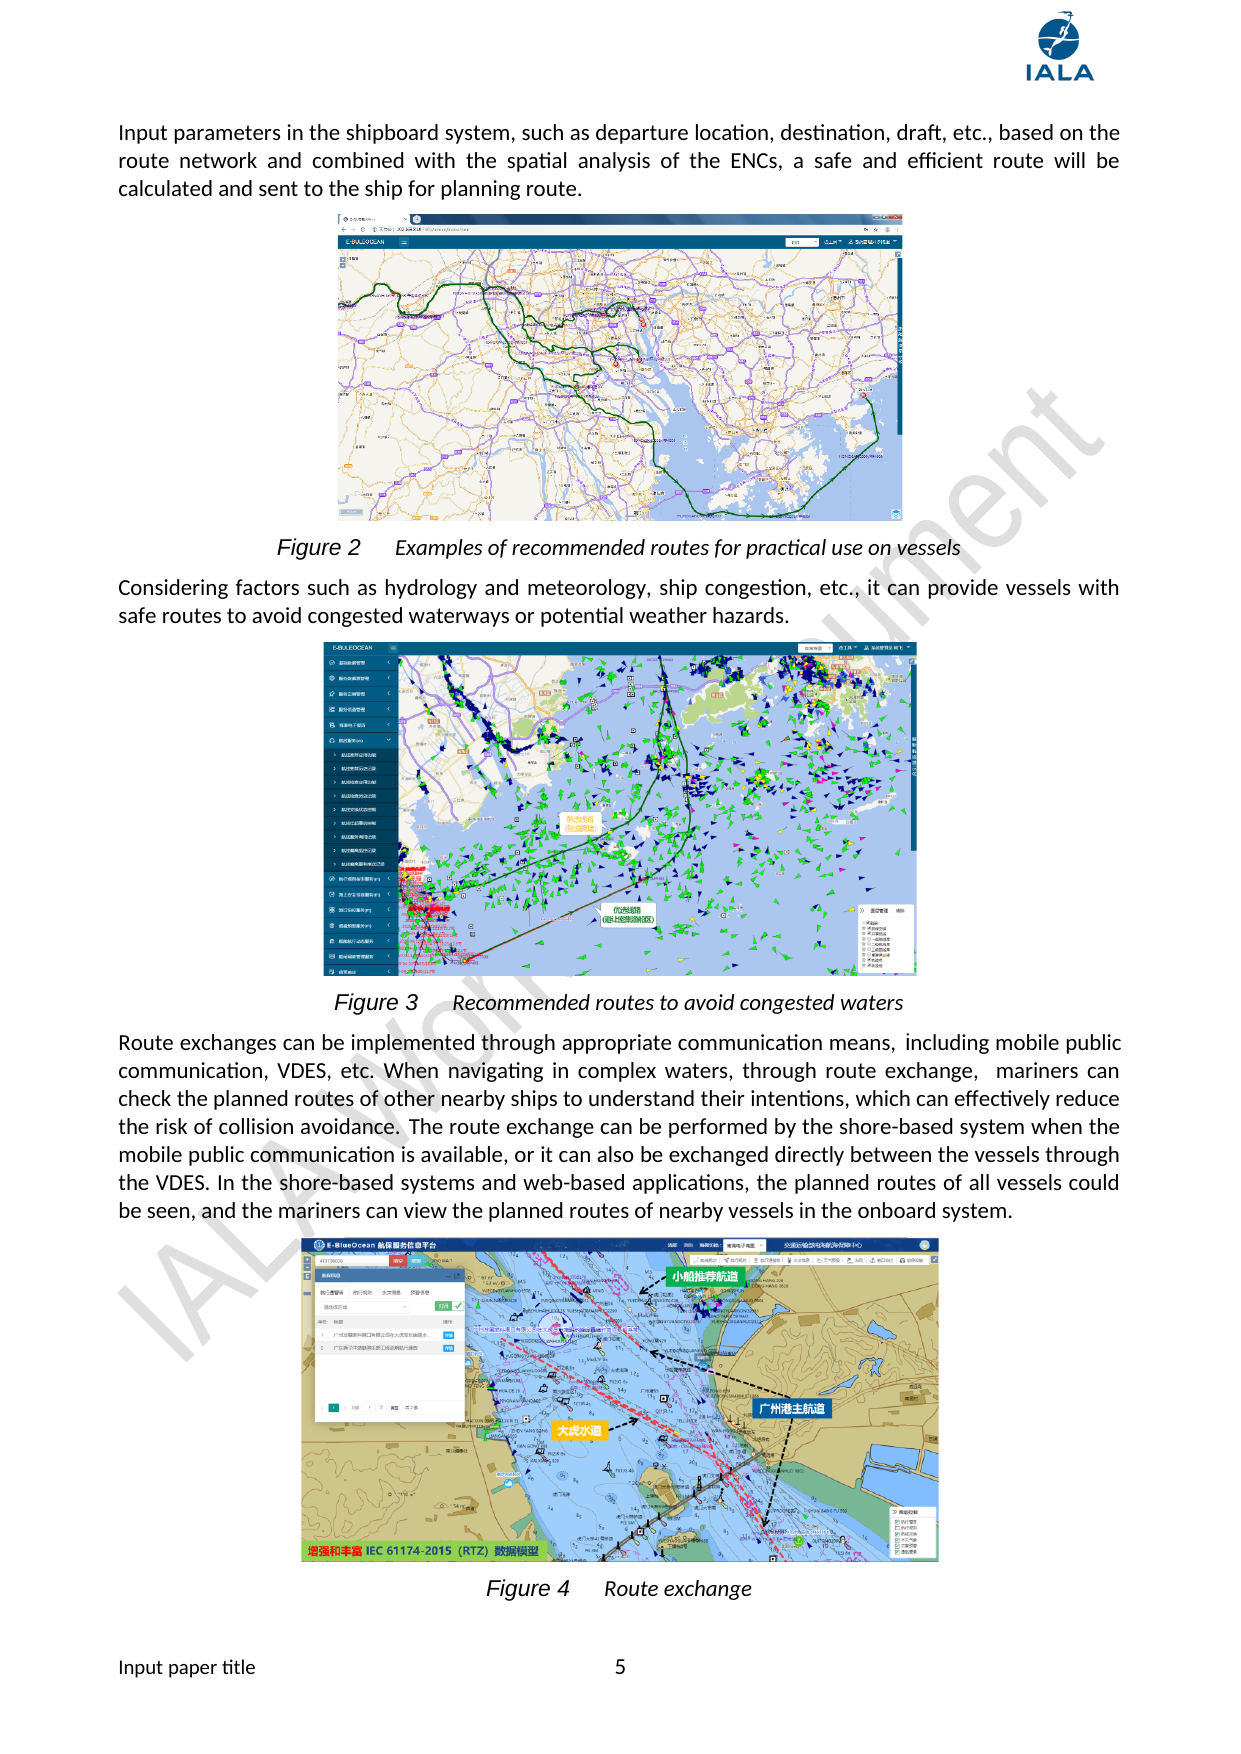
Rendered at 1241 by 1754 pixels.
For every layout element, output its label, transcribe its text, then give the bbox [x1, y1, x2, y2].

text Input parameters in the shipboard system, such as departure location, destination, draft, etc., based on the route network and combined with the spatial analysis of the ENCs, a safe and efficient route will be calculated and sent to the ship for planning route. [118, 118, 1122, 202]
text Recommended routes to avoid congested waters [118, 988, 1122, 1016]
picture [399, 656, 917, 976]
picture [389, 644, 397, 652]
picture [400, 238, 408, 246]
picture [1011, 3, 1106, 96]
text Route exchange [118, 1574, 1122, 1602]
picture [786, 238, 818, 246]
picture [337, 249, 903, 521]
text Route exchanges can be implemented through appropriate communication means, including mobile public communication, VDES, etc. When navigating in complex waters, through route exchange, mariners can check the planned routes of other nearby ships to understand their intentions, which can effectively reduce the risk of collision avoidance. The route exchange can be performed by the shore-based system when the mobile public communication is available, or it can also be exchanged directly between the vessels through the VDES. In the shore-based systems and web-based applications, the planned routes of all vessels could be seen, and the mariners can view the planned routes of nearby vessels in the onboard system. [118, 1028, 1122, 1224]
picture [799, 644, 832, 652]
picture [337, 214, 903, 235]
text Considering factors such as hydrology and meteorology, ship congestion, etc., it can provide vessels with safe routes to avoid congested waterways or potential weather hazards. [118, 573, 1122, 629]
text Examples of recommended routes for practical use on vessels [118, 533, 1122, 561]
picture [301, 1237, 939, 1562]
